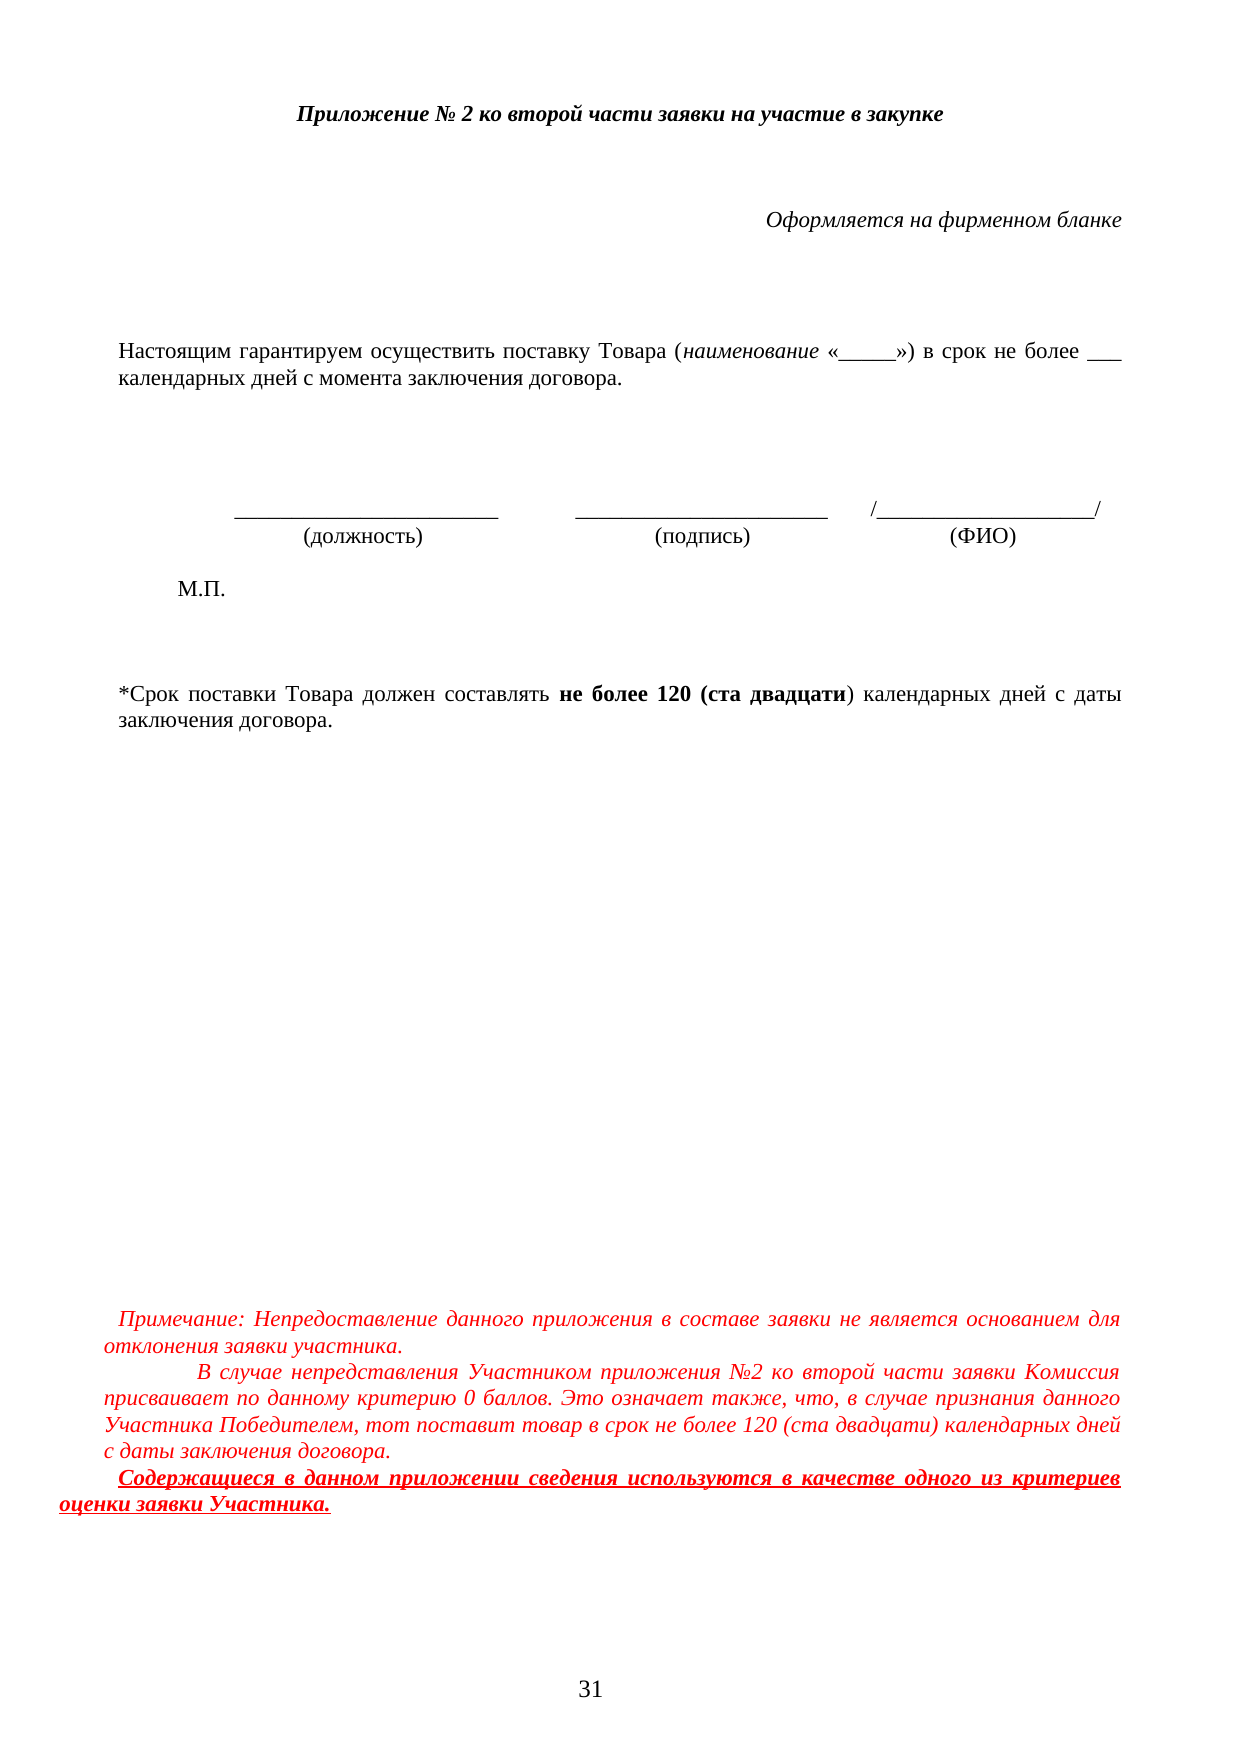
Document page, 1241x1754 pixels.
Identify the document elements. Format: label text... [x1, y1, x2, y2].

text *Срок поставки Товара должен составлять не более 120 (ста двадцати) календарных дней с даты заключения договора. [118, 680, 1122, 733]
text Приложение № 2 ко второй части заявки на участие в закупке [118, 100, 1122, 127]
text Оформляется на фирменном бланке [118, 206, 1122, 232]
text Содержащиеся в данном приложении сведения используются в качестве одного из критериев оценки заявки Участника. [59, 1463, 1122, 1516]
text В случае непредставления Участником приложения №2 ко второй части заявки Комиссия присваивает по данному критерию 0 баллов. Это означает также, что, в случае признания данного Участника Победителем, тот поставит товар в срок не более 120 (ста двадцати) календарных дней с даты заключения договора. [103, 1358, 1122, 1463]
text _______________________ ______________________ /___________________/ [118, 496, 1122, 522]
text Настоящим гарантируем осуществить поставку Товара (наименование «_____») в срок не более ___ календарных дней с момента заключения договора. [118, 337, 1122, 390]
text Примечание: Непредоставление данного приложения в составе заявки не является основанием для отклонения заявки участника. [103, 1305, 1122, 1358]
text (должность) (подпись) (ФИО) [118, 522, 1122, 548]
text М.П. [118, 574, 1122, 601]
